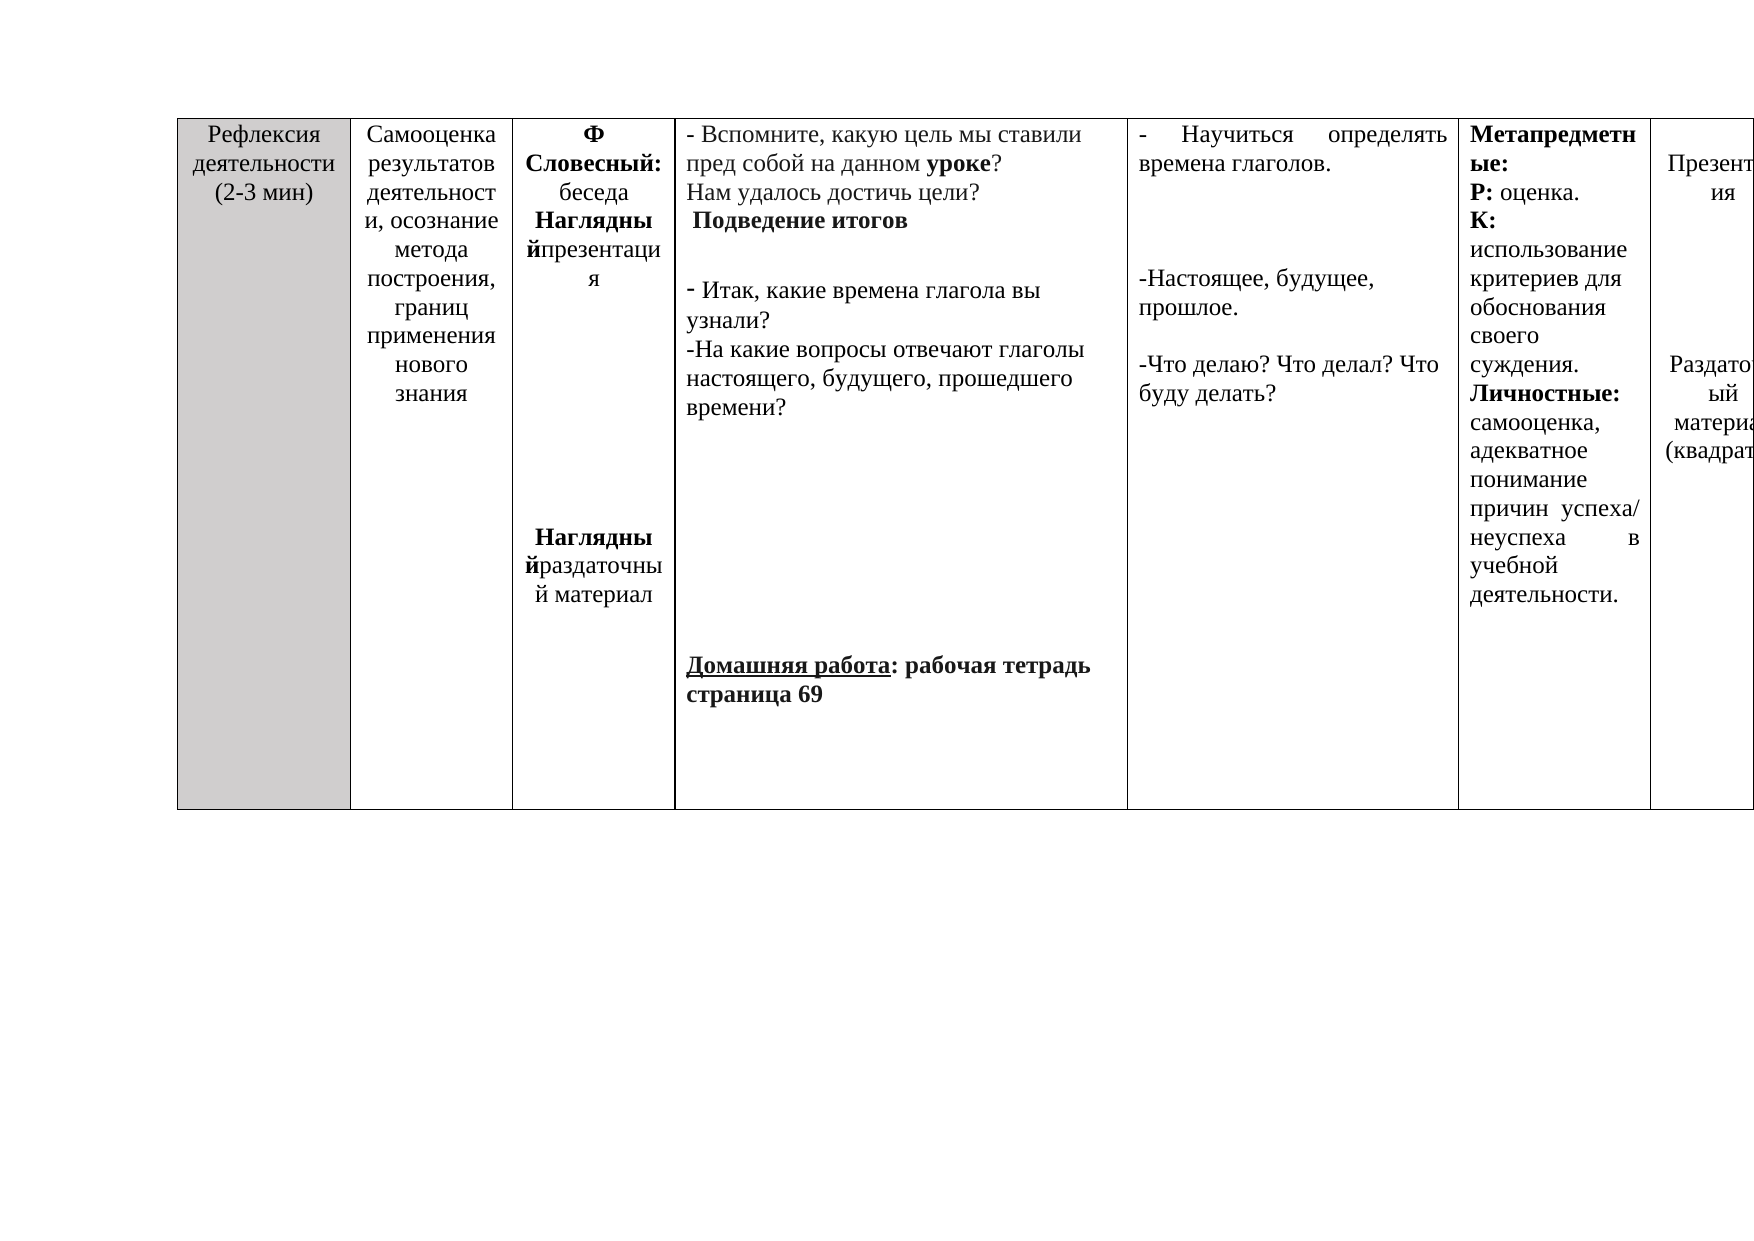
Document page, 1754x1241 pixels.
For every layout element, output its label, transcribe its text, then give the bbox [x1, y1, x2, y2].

table_cell - Научиться определять времена глаголов. -Настоящее, будущее, прошлое. -Что делаю? Что делал? Что буду делать? [1128, 119, 1458, 809]
table_cell Презентация Раздаточный материал (квадраты) [1651, 119, 1753, 809]
table_cell Метапредметные: Р: оценка. К: использование критериев для обоснования своего суждения. Личностные: самооценка, адекватное понимание причин успеха/ неуспеха в учебной деятельности. [1459, 119, 1650, 809]
table_cell Самооценка результатов деятельности, осознание метода построения, границ применения нового знания [351, 119, 512, 809]
table_cell - Вспомните, какую цель мы ставили пред собой на данном уроке? Нам удалось достичь цели? Подведение итогов - Итак, какие времена глагола вы узнали? -На какие вопросы отвечают глаголы настоящего, будущего, прошедшего времени? Домашняя работа: рабочая тетрадь страница 69 [676, 119, 1127, 809]
table_cell Ф Словесный: беседа Наглядныйпрезентация Наглядныйраздаточный материал [513, 119, 674, 809]
table_cell Рефлексия деятельности (2-3 мин) [178, 119, 350, 809]
